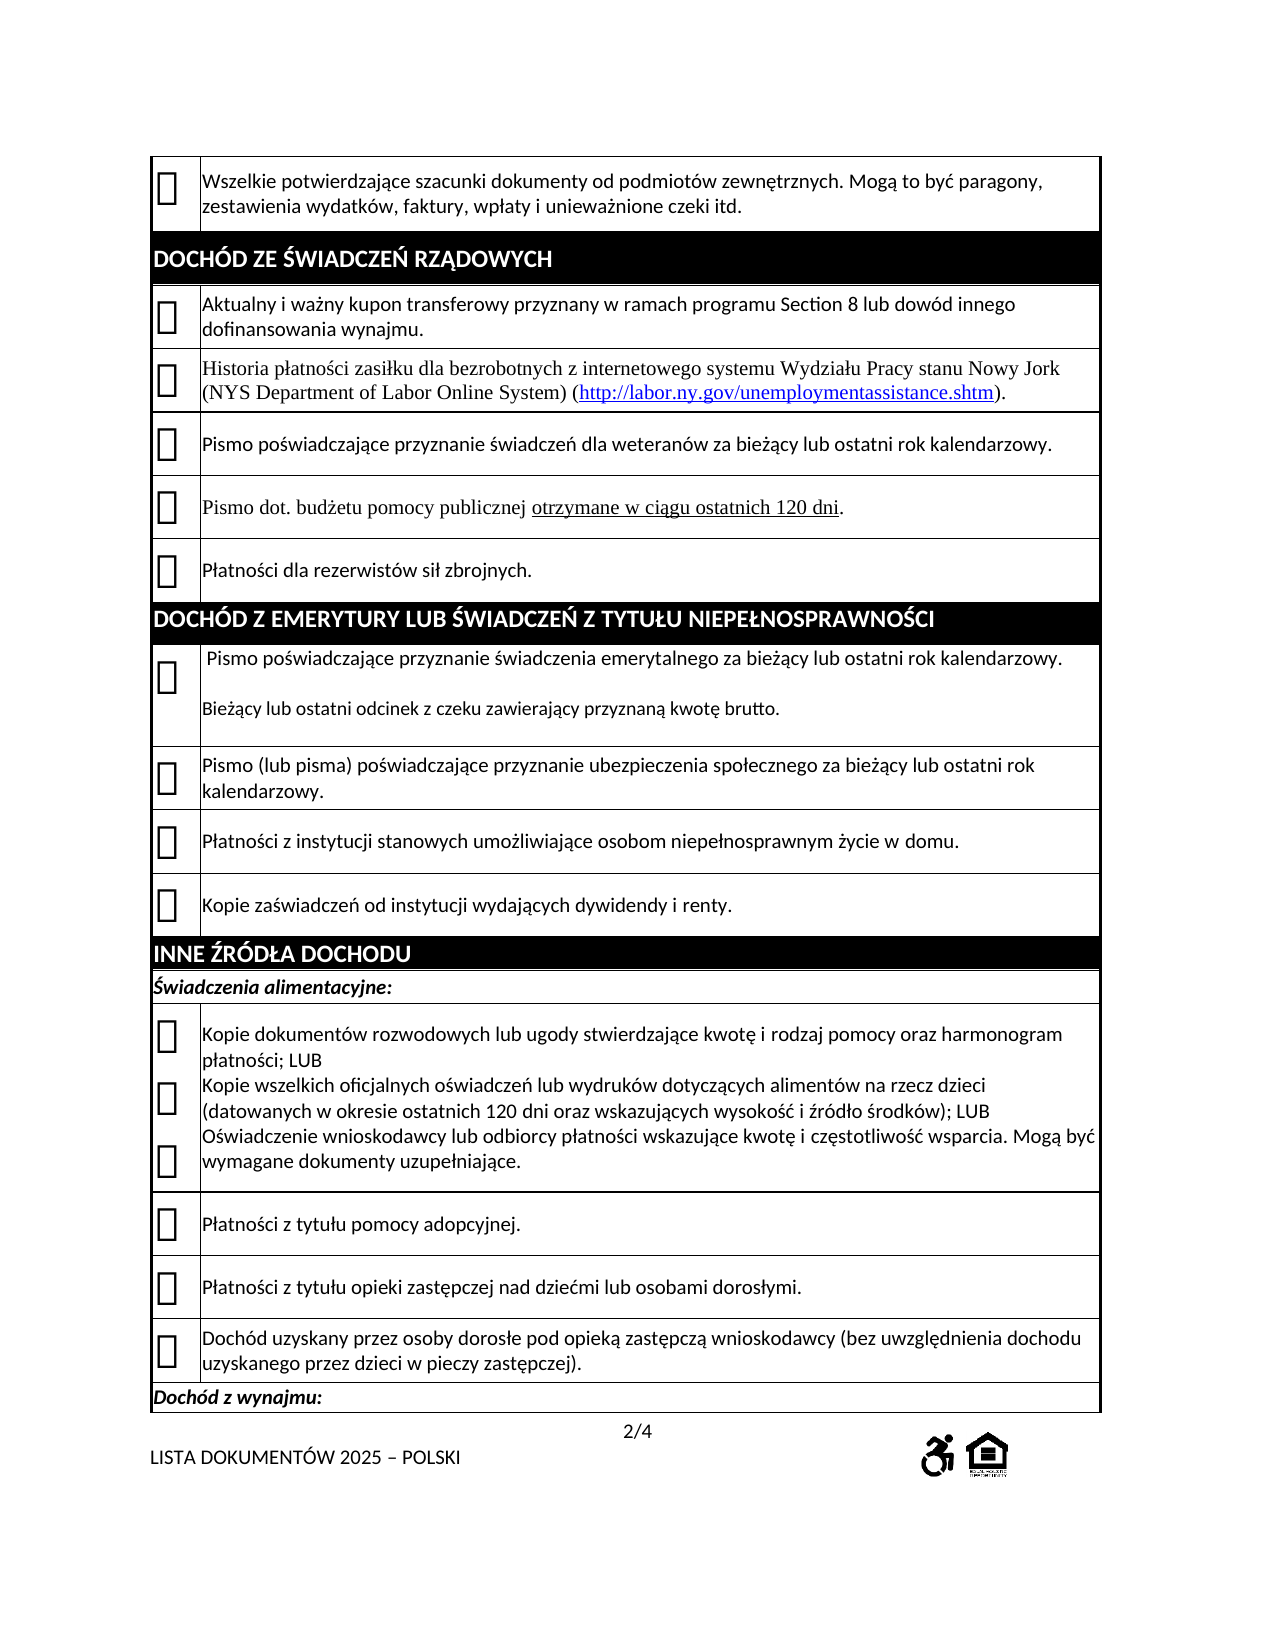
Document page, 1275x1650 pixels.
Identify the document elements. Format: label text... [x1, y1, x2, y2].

table_cell Płatności z tytułu opieki zastępczej nad dziećmi lub osobami dorosłymi. [201, 1256, 1099, 1318]
table_cell Świadczenia alimentacyjne: [153, 971, 1099, 1003]
table_cell  [153, 645, 200, 746]
table_cell  [153, 349, 200, 411]
table_cell Historia płatności zasiłku dla bezrobotnych z internetowego systemu Wydziału Pracy stanu Nowy Jork (NYS Department of Labor Online System) (http://labor.ny.gov/unemploymentassistance.shtm). [201, 349, 1099, 411]
table_cell DOCHÓD Z EMERYTURY LUB ŚWIADCZEŃ Z TYTUŁU NIEPEŁNOSPRAWNOŚCI [153, 603, 1099, 644]
table_cell  [153, 413, 200, 475]
table_cell Kopie zaświadczeń od instytucji wydających dywidendy i renty. [201, 874, 1099, 936]
table_cell Aktualny i ważny kupon transferowy przyznany w ramach programu Section 8 lub dowód innego dofinansowania wynajmu. [201, 286, 1099, 348]
table_cell INNE ŹRÓDŁA DOCHODU [153, 937, 1099, 969]
table_cell Wszelkie potwierdzające szacunki dokumenty od podmiotów zewnętrznych. Mogą to być paragony, zestawienia wydatków, faktury, wpłaty i unieważnione czeki itd. [201, 157, 1099, 231]
table_cell  [153, 476, 200, 538]
table_cell Dochód uzyskany przez osoby dorosłe pod opieką zastępczą wnioskodawcy (bez uwzględnienia dochodu uzyskanego przez dzieci w pieczy zastępczej). [201, 1319, 1099, 1382]
table_cell DOCHÓD ZE ŚWIADCZEŃ RZĄDOWYCH [153, 232, 1099, 284]
table_cell  [153, 157, 200, 231]
table_cell Płatności z tytułu pomocy adopcyjnej. [201, 1193, 1099, 1255]
table_cell  [153, 1319, 200, 1382]
table_cell  [153, 1193, 200, 1255]
table_cell Płatności dla rezerwistów sił zbrojnych. [201, 539, 1099, 602]
picture [921, 1433, 956, 1477]
table_cell Pismo dot. budżetu pomocy publicznej otrzymane w ciągu ostatnich 120 dni. [201, 476, 1099, 538]
table_cell Kopie dokumentów rozwodowych lub ugody stwierdzające kwotę i rodzaj pomocy oraz harmonogram płatności; LUB Kopie wszelkich oficjalnych oświadczeń lub wydruków dotyczących alimentów na rzecz dzieci (datowanych w okresie ostatnich 120 dni oraz wskazujących wysokość i źródło środków); LUB Oświadczenie wnioskodawcy lub odbiorcy płatności wskazujące kwotę i częstotliwość wsparcia. Mogą być wymagane dokumenty uzupełniające. [201, 1004, 1099, 1191]
table_cell Pismo poświadczające przyznanie świadczenia emerytalnego za bieżący lub ostatni rok kalendarzowy. Bieżący lub ostatni odcinek z czeku zawierający przyznaną kwotę brutto. [201, 645, 1099, 746]
table_cell Płatności z instytucji stanowych umożliwiające osobom niepełnosprawnym życie w domu. [201, 810, 1099, 872]
table_cell Pismo (lub pisma) poświadczające przyznanie ubezpieczenia społecznego za bieżący lub ostatni rok kalendarzowy. [201, 747, 1099, 809]
table_cell  [153, 286, 200, 348]
picture [966, 1431, 1008, 1477]
table_cell Dochód z wynajmu: [153, 1383, 1099, 1412]
table_cell  [153, 874, 200, 936]
table_cell  [153, 1256, 200, 1318]
table_cell  [153, 747, 200, 809]
table_cell Pismo poświadczające przyznanie świadczeń dla weteranów za bieżący lub ostatni rok kalendarzowy. [201, 413, 1099, 475]
table_cell  [153, 539, 200, 602]
table_cell  [153, 810, 200, 872]
table_cell    [153, 1004, 200, 1191]
